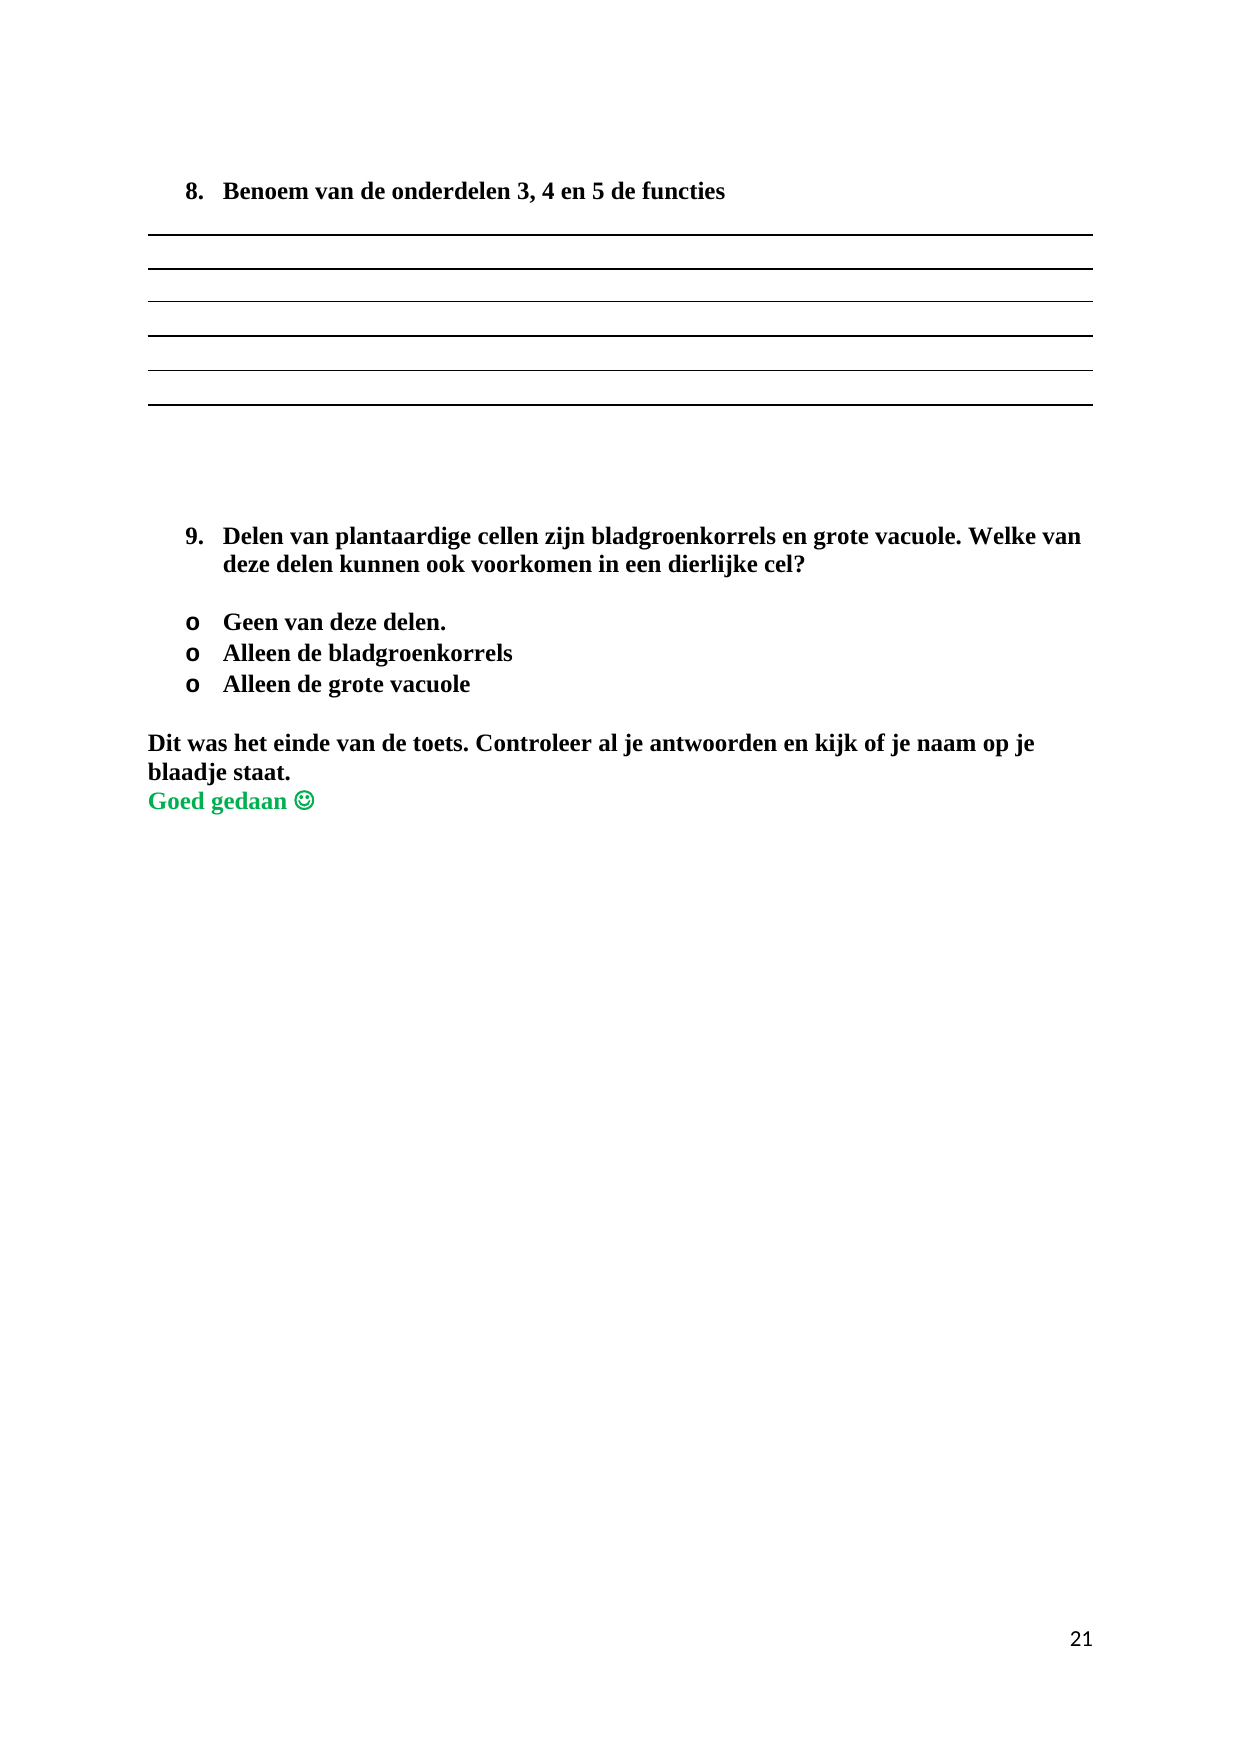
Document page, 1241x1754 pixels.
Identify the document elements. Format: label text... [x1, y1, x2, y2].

text Goed gedaan [148, 786, 1093, 814]
list Alleen de grote vacuole [185, 669, 1093, 699]
list Geen van deze delen. [185, 607, 1093, 638]
text Dit was het einde van de toets. Controleer al je antwoorden en kijk of je naam op je blaadje staat. [148, 728, 1093, 786]
list Benoem van de onderdelen 3, 4 en 5 de functies [185, 176, 1093, 205]
list Alleen de bladgroenkorrels [185, 638, 1093, 669]
list Delen van plantaardige cellen zijn bladgroenkorrels en grote vacuole. Welke van deze delen kunnen ook voorkomen in een dierlijke cel? [185, 521, 1093, 578]
